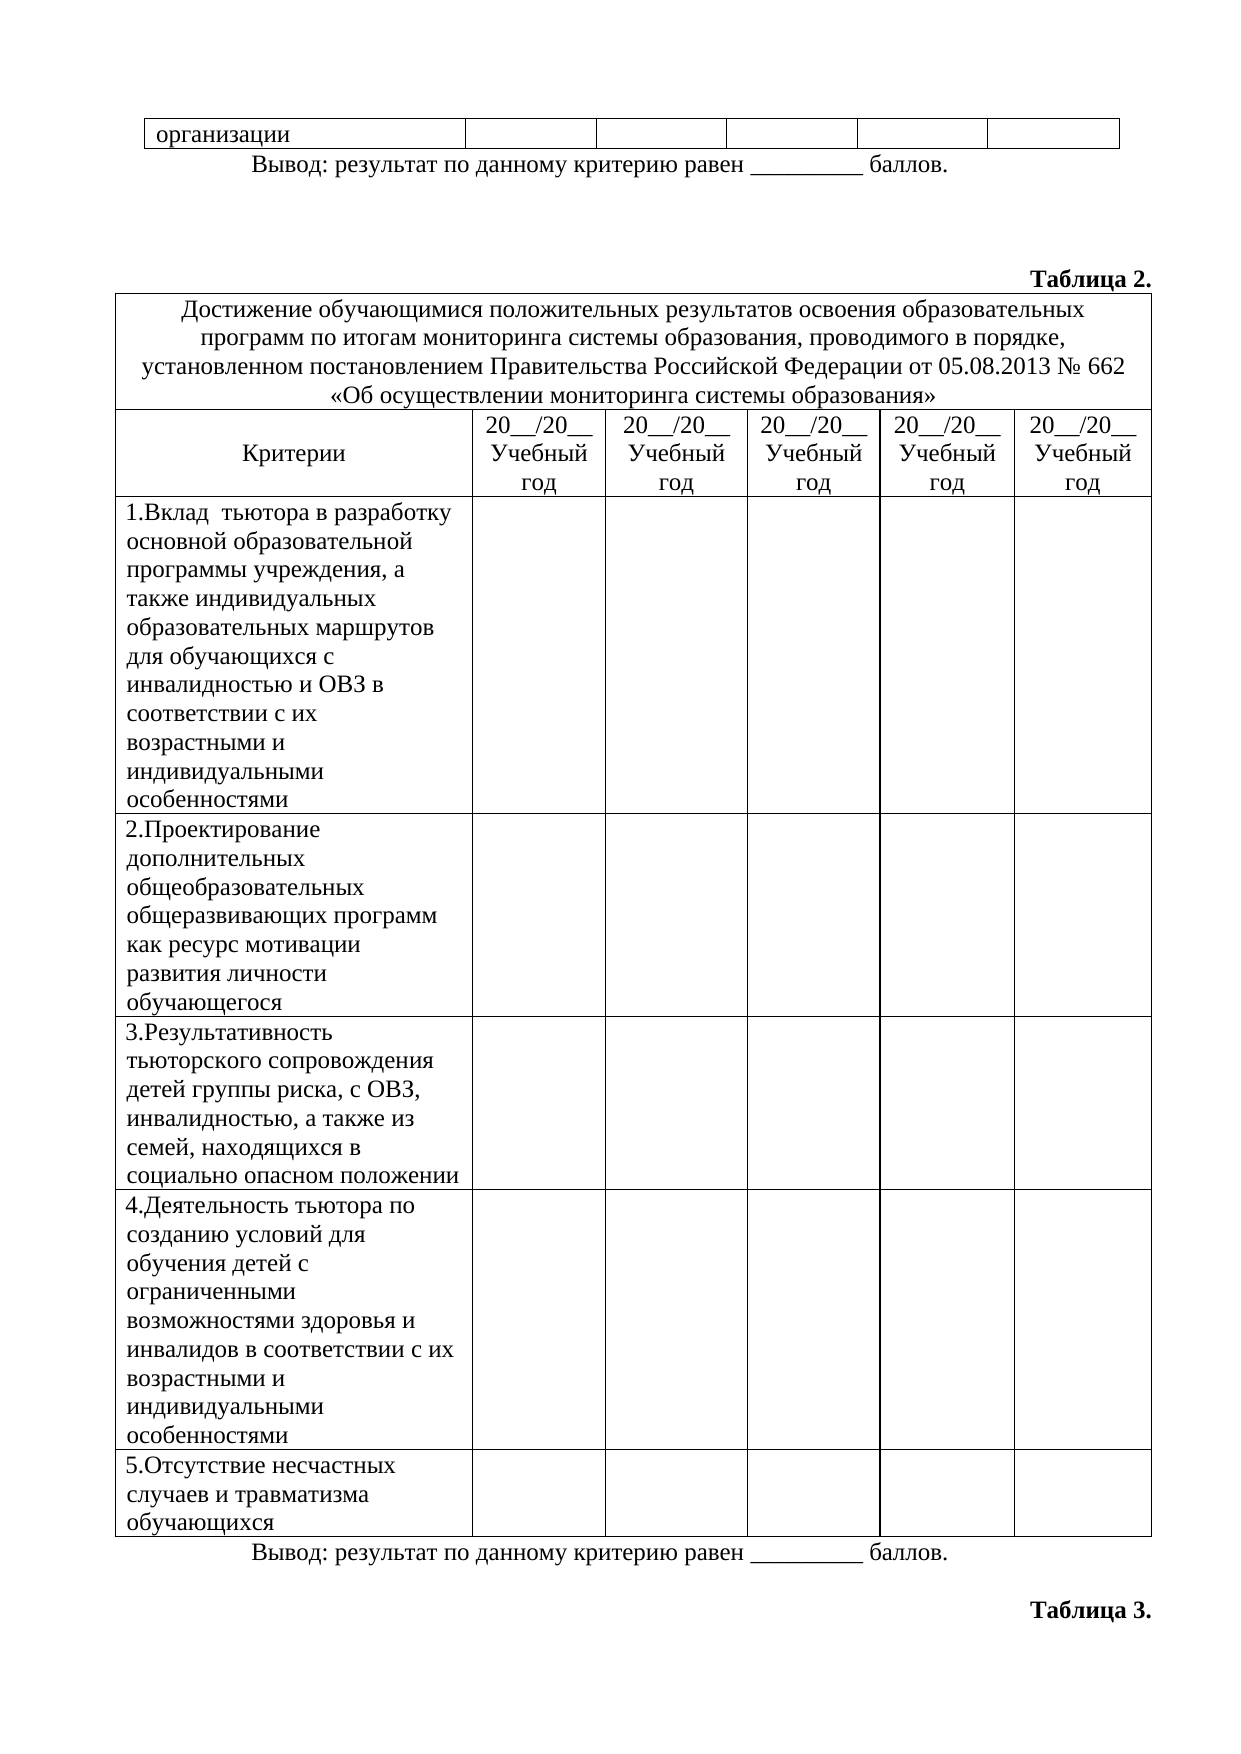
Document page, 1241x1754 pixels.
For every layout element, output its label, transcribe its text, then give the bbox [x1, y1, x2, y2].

table_cell [748, 814, 879, 1016]
table_cell [988, 119, 1119, 148]
table_cell [606, 1017, 747, 1189]
table_cell [748, 1017, 879, 1189]
table_cell [606, 1450, 747, 1536]
table_cell [473, 1017, 605, 1189]
table_cell [748, 1190, 879, 1449]
table_cell [473, 1450, 605, 1536]
table_cell [748, 1450, 879, 1536]
table_cell [881, 1017, 1014, 1189]
table_cell [748, 497, 879, 813]
table_cell [727, 119, 857, 148]
table_cell 20__/20__ Учебный год [748, 410, 879, 496]
table_cell [1015, 1190, 1151, 1449]
table_cell [473, 814, 605, 1016]
table_cell [597, 119, 726, 148]
text Вывод: результат по данному критерию равен _________ баллов. [177, 149, 1152, 178]
table_header Достижение обучающимися положительных результатов освоения образовательных программ по итогам мониторинга системы образования, проводимого в порядке, установленном постановлением Правительства Российской Федерации от 05.08.2013 № 662 «Об осуществлении мониторинга системы образования» [116, 294, 1151, 409]
table_cell [1015, 497, 1151, 813]
text Таблица 2. [177, 264, 1152, 293]
table_cell [881, 1450, 1014, 1536]
table_cell [1015, 1017, 1151, 1189]
table_cell [1015, 1450, 1151, 1536]
table_cell [881, 814, 1014, 1016]
table_cell 1.Вклад тьютора в разработку основной образовательной программы учреждения, а также индивидуальных образовательных маршрутов для обучающихся с инвалидностью и ОВЗ в соответствии с их возрастными и индивидуальными особенностями [116, 497, 472, 813]
table_cell Критерии [116, 410, 472, 496]
table_cell 4.Деятельность тьютора по созданию условий для обучения детей с ограниченными возможностями здоровья и инвалидов в соответствии с их возрастными и индивидуальными особенностями [116, 1190, 472, 1449]
text Таблица 3. [177, 1595, 1152, 1623]
table_cell 5.Отсутствие несчастных случаев и травматизма обучающихся [116, 1450, 472, 1536]
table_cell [145, 119, 465, 148]
table_cell [881, 1190, 1014, 1449]
table_cell [881, 497, 1014, 813]
text Вывод: результат по данному критерию равен _________ баллов. [177, 1537, 1152, 1566]
table_cell [466, 119, 596, 148]
table_cell [1015, 814, 1151, 1016]
table_cell 20__/20__ Учебный год [606, 410, 747, 496]
table_cell [606, 814, 747, 1016]
table_cell 20__/20__ Учебный год [1015, 410, 1151, 496]
table_cell 2.Проектирование дополнительных общеобразовательных общеразвивающих программ как ресурс мотивации развития личности обучающегося [116, 814, 472, 1016]
table_cell [606, 1190, 747, 1449]
table_cell 20__/20__ Учебный год [473, 410, 605, 496]
table_cell 20__/20__ Учебный год [881, 410, 1014, 496]
table_cell [473, 497, 605, 813]
table_cell [858, 119, 987, 148]
table_cell [473, 1190, 605, 1449]
table_cell 3.Результативность тьюторского сопровождения детей группы риска, с ОВЗ, инвалидностью, а также из семей, находящихся в социально опасном положении [116, 1017, 472, 1189]
table_cell [606, 497, 747, 813]
